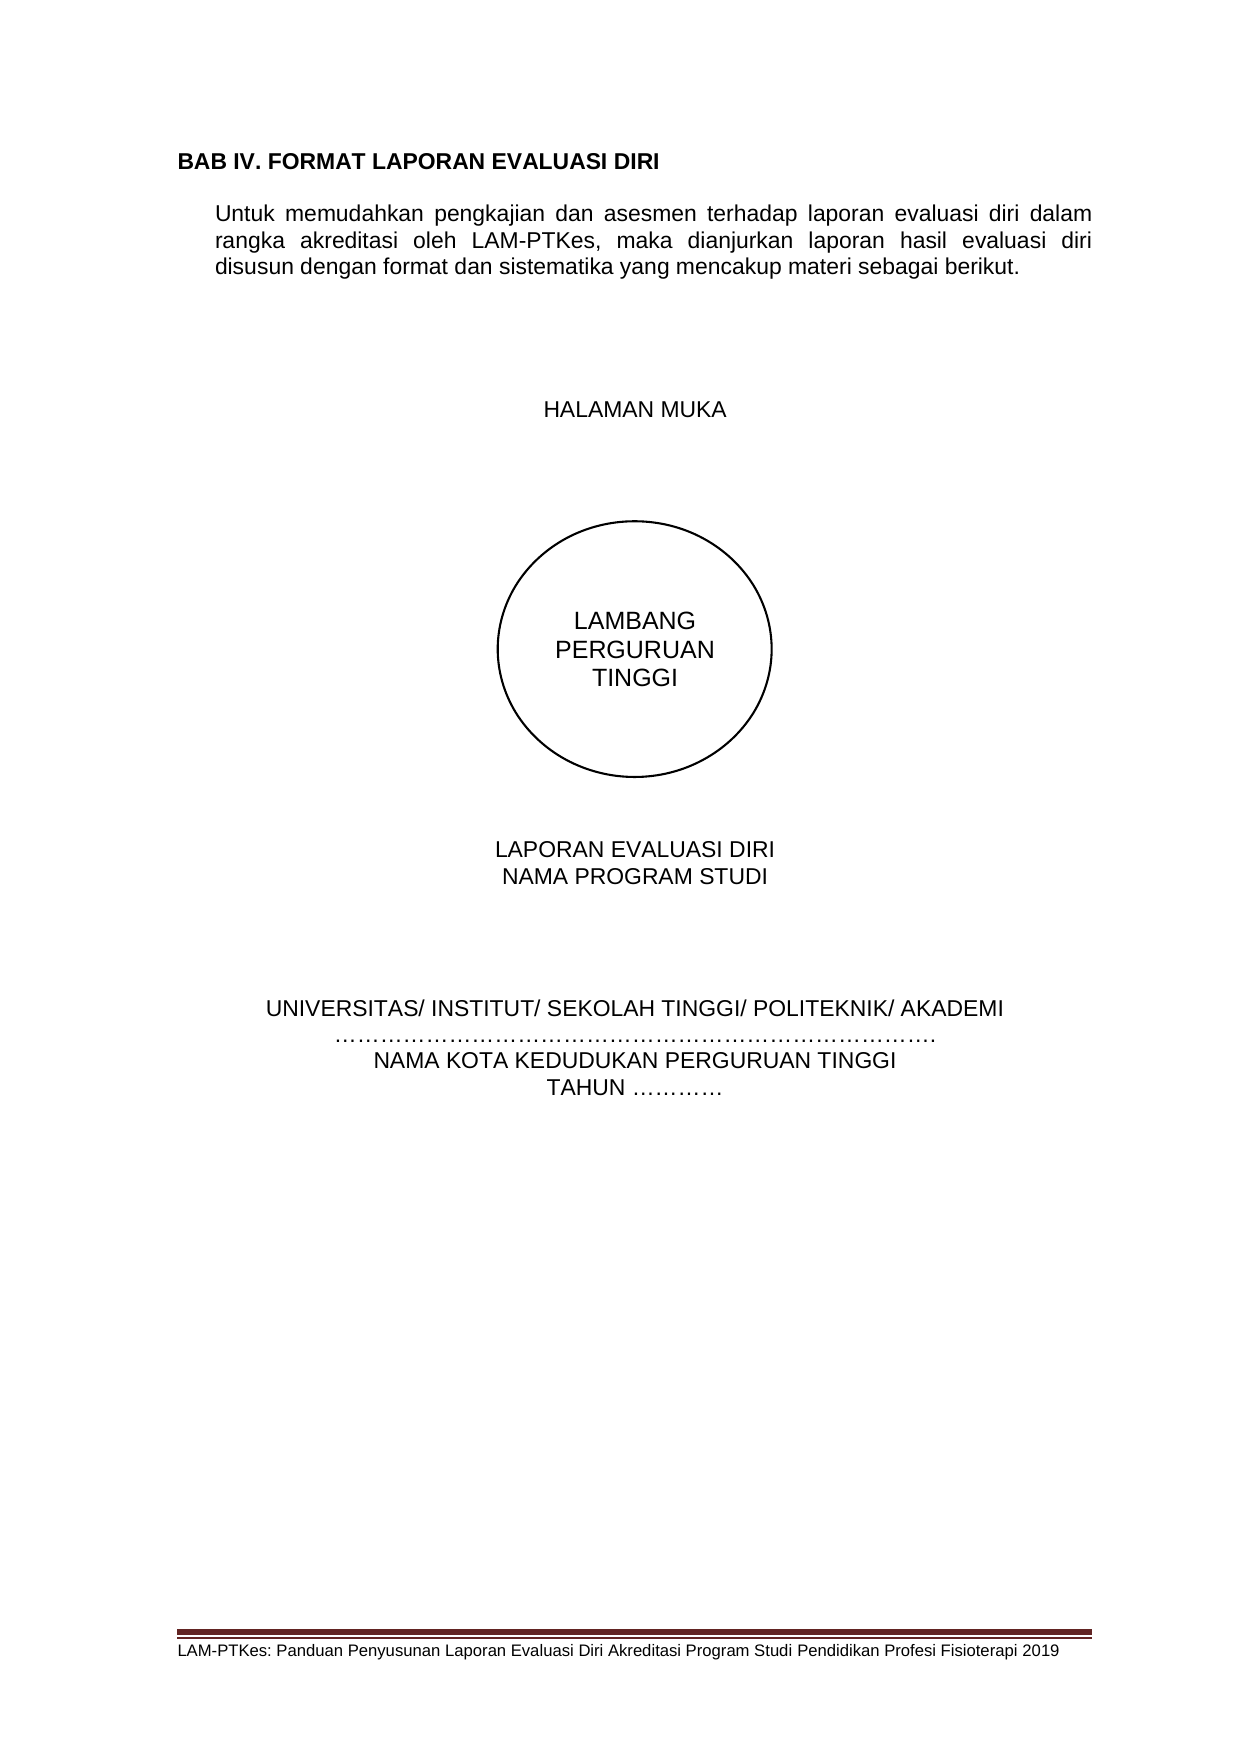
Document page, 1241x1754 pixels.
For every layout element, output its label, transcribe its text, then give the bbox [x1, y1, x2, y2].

text Untuk memudahkan pengkajian dan asesmen terhadap laporan evaluasi diri dalam rangka akreditasi oleh LAM-PTKes, maka dianjurkan laporan hasil evaluasi diri disusun dengan format dan sistematika yang mencakup materi sebagai berikut. [215, 200, 1092, 279]
text NAMA PROGRAM STUDI [177, 863, 1092, 889]
subtitle BAB IV. FORMAT LAPORAN EVALUASI DIRI [177, 148, 1092, 174]
text HALAMAN MUKA [177, 396, 1092, 422]
text NAMA KOTA KEDUDUKAN PERGURUAN TINGGI [177, 1047, 1092, 1074]
text LAPORAN EVALUASI DIRI [177, 836, 1092, 863]
text TAHUN ………… [177, 1074, 1092, 1100]
text UNIVERSITAS/ INSTITUT/ SEKOLAH TINGGI/ POLITEKNIK/ AKADEMI [177, 994, 1092, 1021]
text ……………………………………………………………………. [177, 1021, 1092, 1047]
